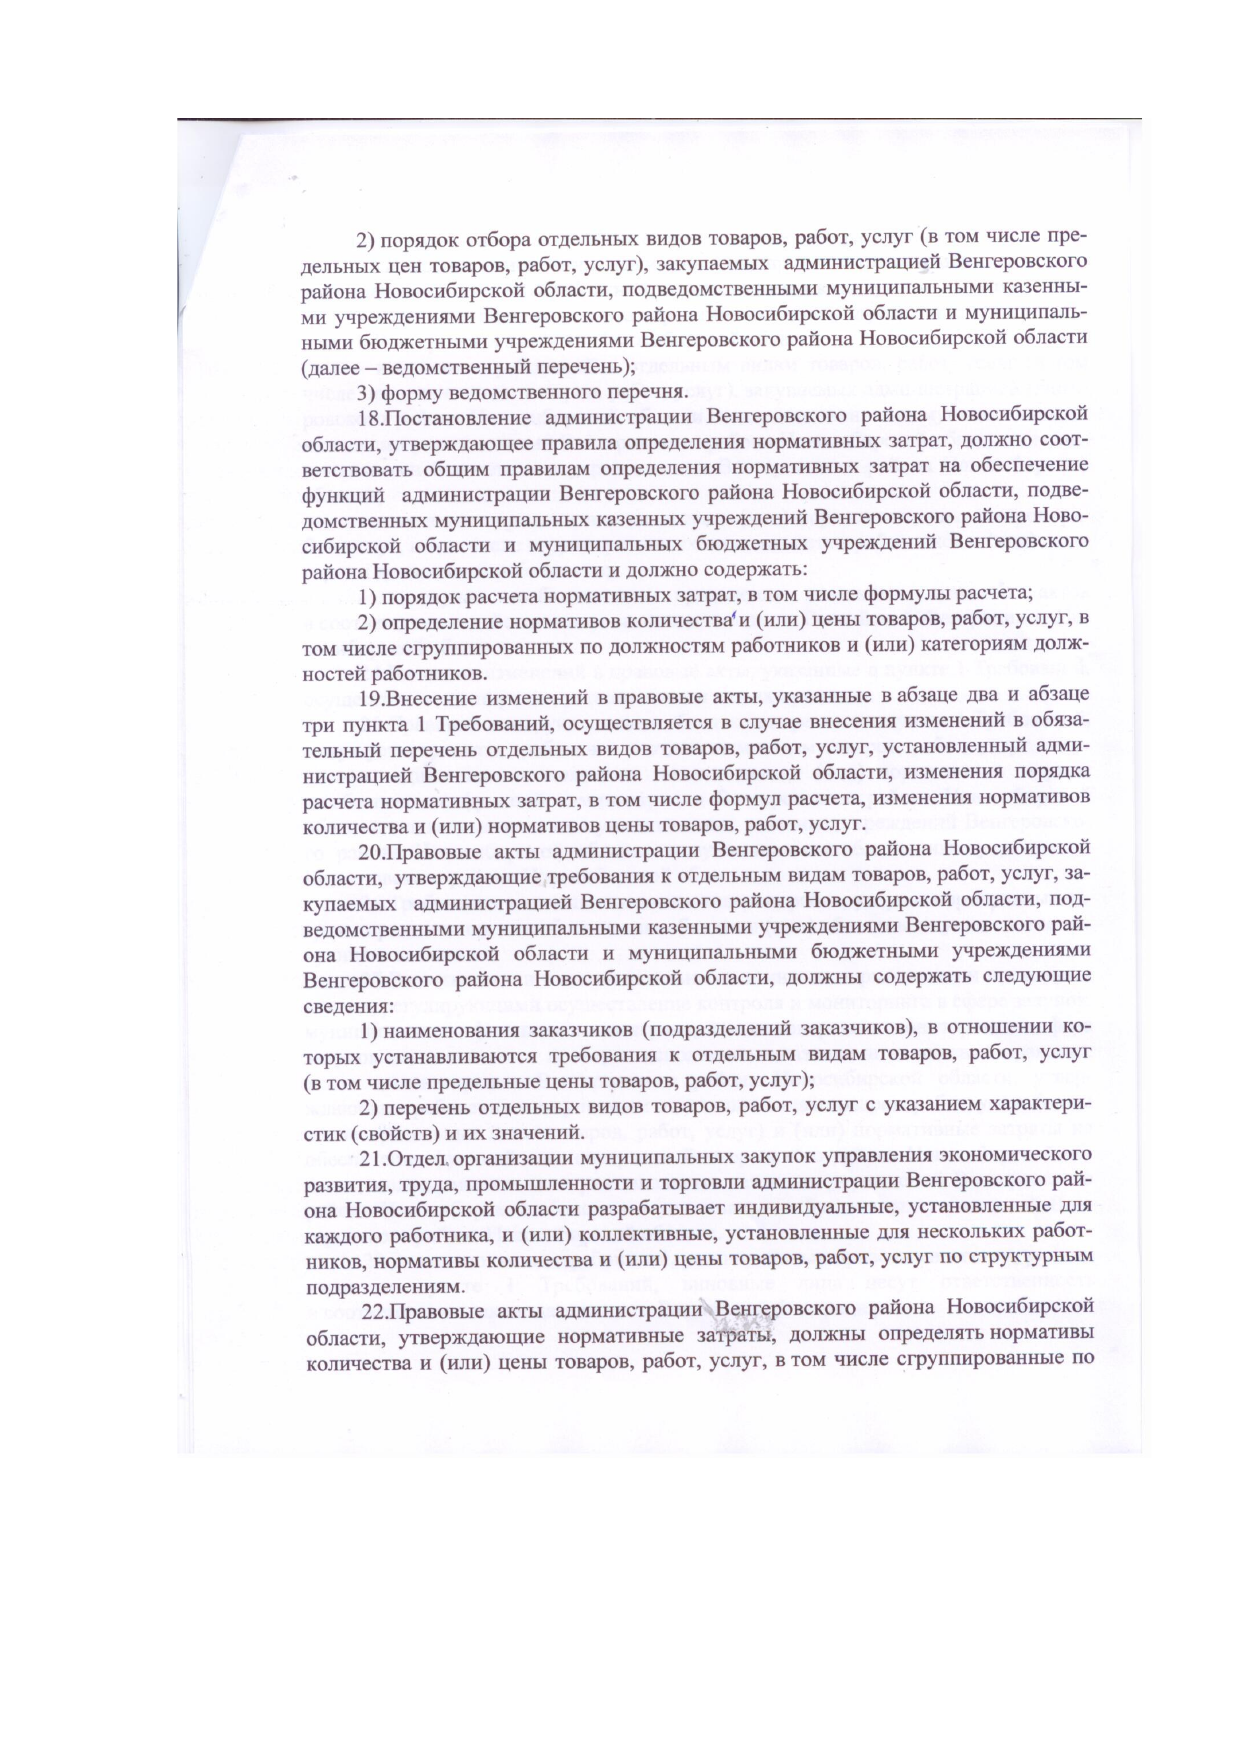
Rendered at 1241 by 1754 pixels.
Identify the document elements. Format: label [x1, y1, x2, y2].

picture [177, 118, 1152, 1458]
